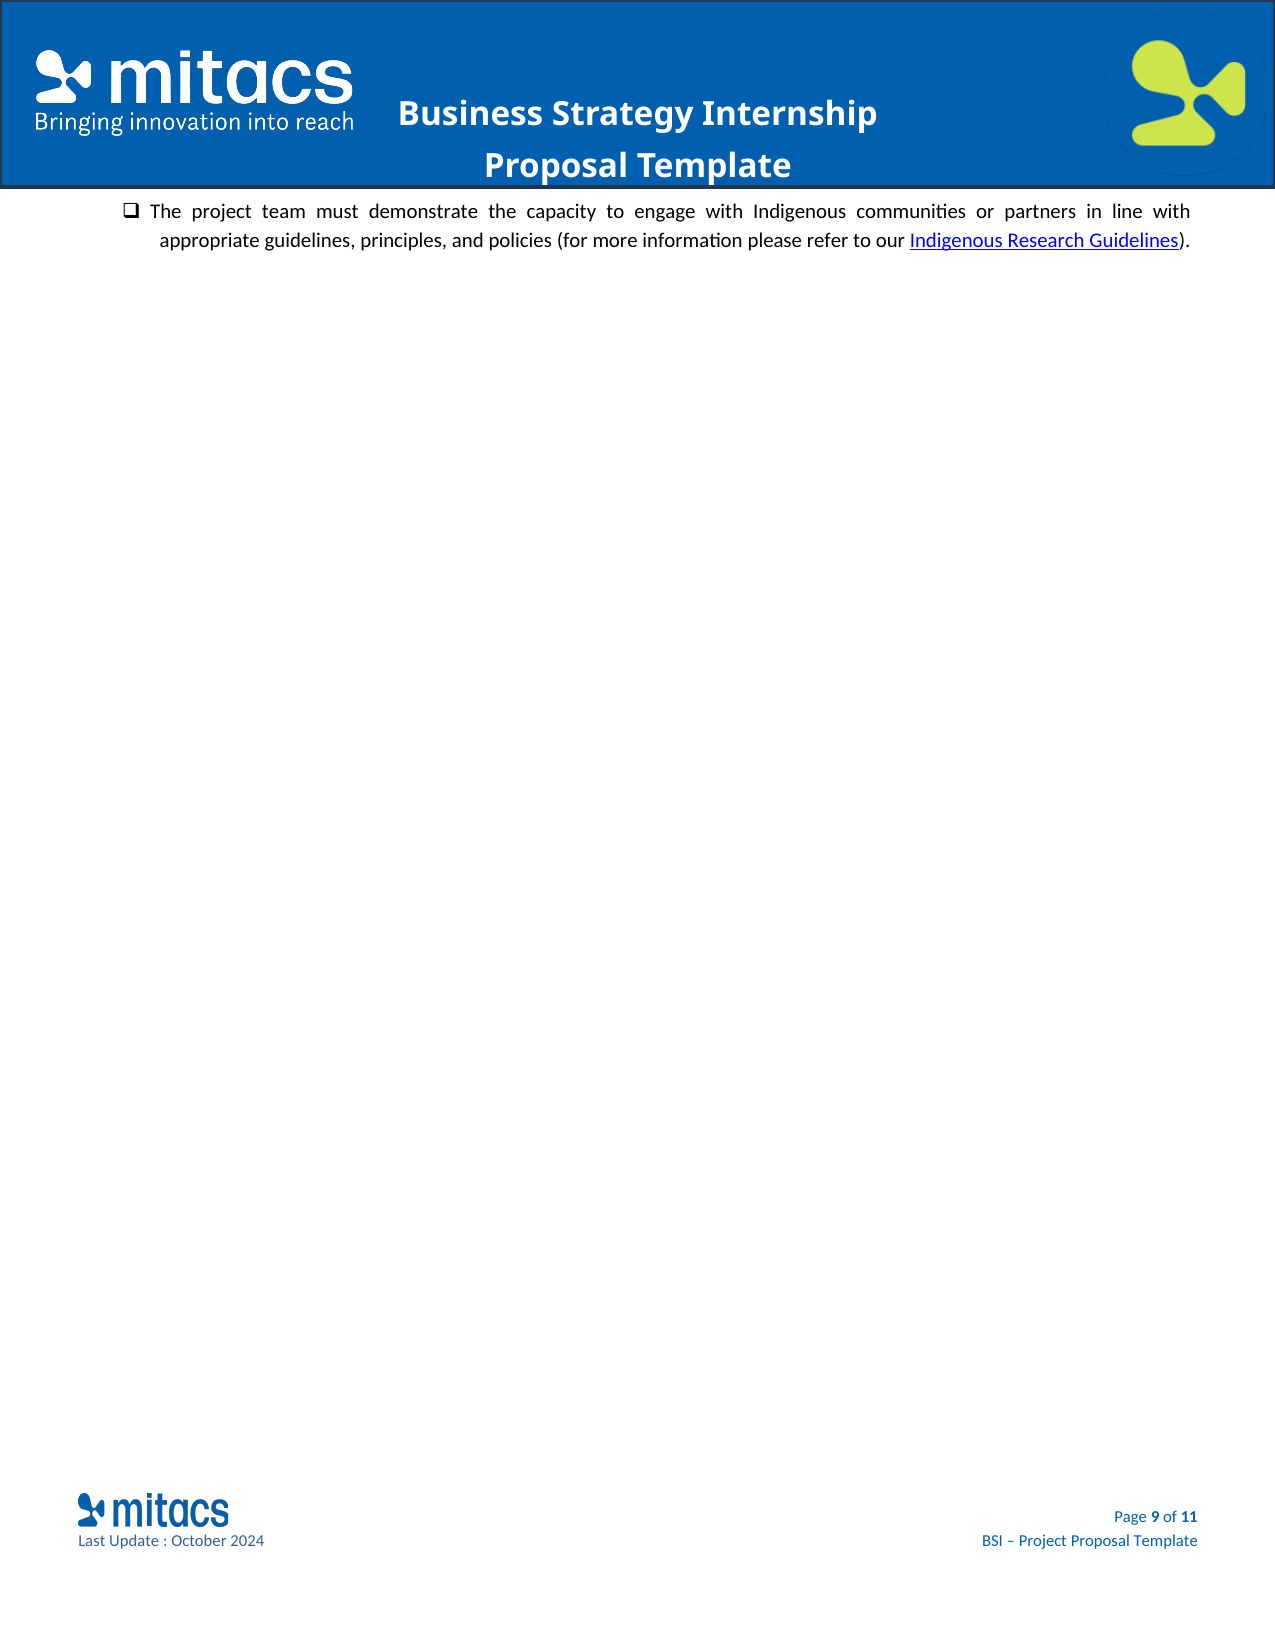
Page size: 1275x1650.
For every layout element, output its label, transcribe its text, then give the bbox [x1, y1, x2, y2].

list The project team must demonstrate the capacity to engage with Indigenous communities or partners in line with appropriate guidelines, principles, and policies (for more information please refer to our Indigenous Research Guidelines). [122, 198, 1191, 252]
picture [36, 50, 353, 136]
picture [1103, 10, 1270, 177]
picture [78, 1493, 229, 1527]
